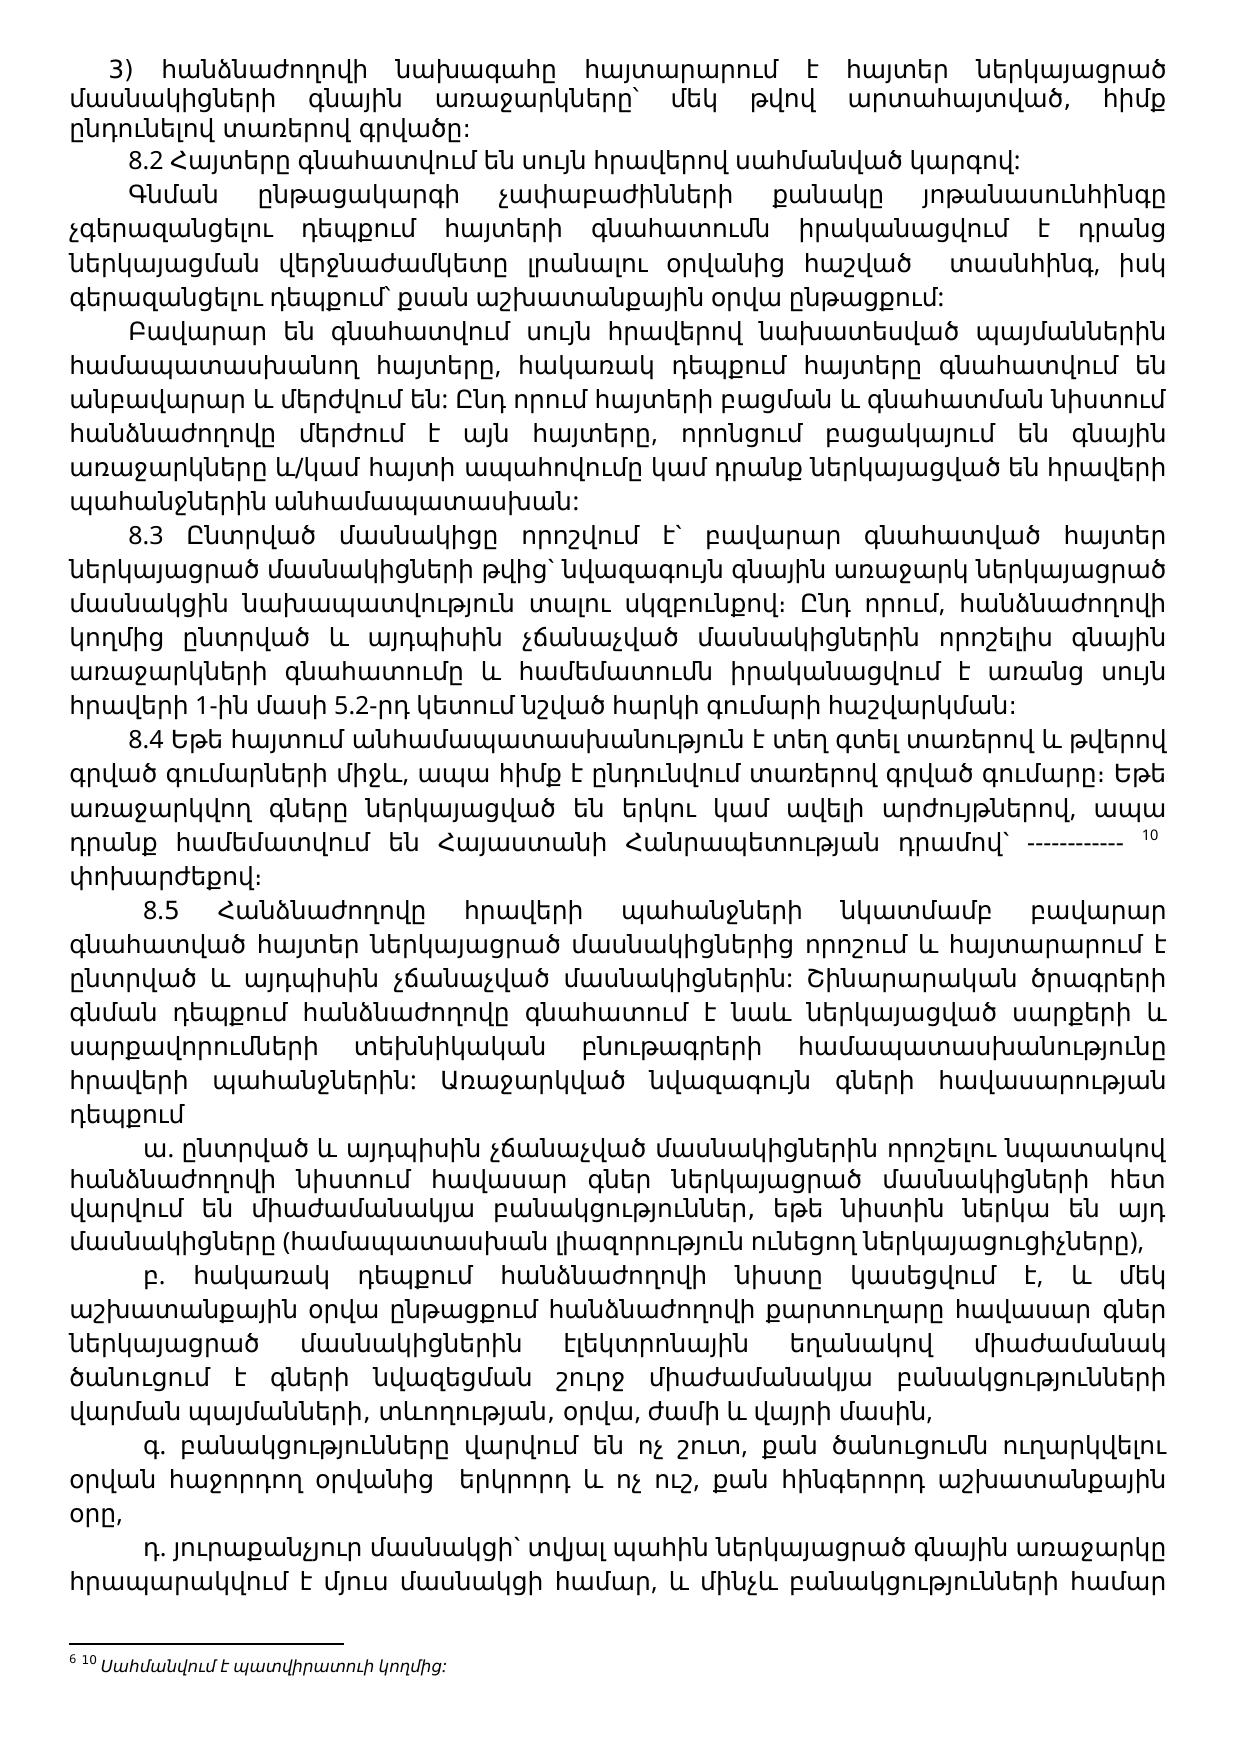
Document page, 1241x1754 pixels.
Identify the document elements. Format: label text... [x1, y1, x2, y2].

text 3) հանձնաժողովի նախագահը հայտարարում է հայտեր ներկայացրած մասնակիցների գնային առաջարկները՝ մեկ թվով արտահայտված, հիմք ընդունելով տառերով գրվածը: [69, 56, 1167, 143]
text գ. բանակցությունները վարվում են ոչ շուտ, քան ծանուցումն ուղարկվելու օրվան հաջորդող օրվանից երկրորդ և ոչ ուշ, քան հինգերորդ աշխատանքային օրը, [69, 1428, 1167, 1530]
text 8.2 Հայտերը գնահատվում են սույն հրավերով սահմանված կարգով: [69, 143, 1167, 177]
text բ. հակառակ դեպքում հանձնաժողովի նիստը կասեցվում է, և մեկ աշխատանքային օրվա ընթացքում հանձնաժողովի քարտուղարը հավասար գներ ներկայացրած մասնակիցներին էլեկտրոնային եղանակով միաժամանակ ծանուցում է գների նվազեցման շուրջ միաժամանակյա բանակցությունների վարման պայմանների, տևողության, օրվա, ժամի և վայրի մասին, [69, 1257, 1167, 1428]
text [69, 1530, 1167, 1598]
text 8.3 Ընտրված մասնակիցը որոշվում է` բավարար գնահատված հայտեր ներկայացրած մասնակիցների թվից` նվազագույն գնային առաջարկ ներկայացրած մասնակցին նախապատվություն տալու սկզբունքով։ Ընդ որում, հանձնաժողովի կողմից ընտրված և այդպիսին չճանաչված մասնակիցներին որոշելիս գնային առաջարկների գնահատումը և համեմատումն իրականացվում է առանց սույն հրավերի 1-ին մասի 5.2-րդ կետում նշված հարկի գումարի հաշվարկման: [69, 518, 1167, 722]
text 8.5 Հանձնաժողովը հրավերի պահանջների նկատմամբ բավարար գնահատված հայտեր ներկայացրած մասնակիցներից որոշում և հայտարարում է ընտրված և այդպիսին չճանաչված մասնակիցներին: Շինարարական ծրագրերի գնման դեպքում հանձնաժողովը գնահատում է նաև ներկայացված սարքերի և սարքավորումների տեխնիկական բնութագրերի համապատասխանությունը հրավերի պահանջներին: Առաջարկված նվազագույն գների հավասարության դեպքում [69, 892, 1167, 1131]
text 8.4 Եթե հայտում անհամապատասխանություն է տեղ գտել տառերով և թվերով գրված գումարների միջև, ապա հիմք է ընդունվում տառերով գրված գումարը։ Եթե առաջարկվող գները ներկայացված են երկու կամ ավելի արժույթներով, ապա դրանք համեմատվում են Հայաստանի Հանրապետության դրամով` ------------ 10 փոխարժեքով։ [69, 722, 1167, 892]
text ա. ընտրված և այդպիսին չճանաչված մասնակիցներին որոշելու նպատակով հանձնաժողովի նիստում հավասար գներ ներկայացրած մասնակիցների հետ վարվում են միաժամանակյա բանակցություններ, եթե նիստին ներկա են այդ մասնակիցները (համապատասխան լիազորություն ունեցող ներկայացուցիչները), [69, 1131, 1167, 1257]
text Բավարար են գնահատվում սույն հրավերով նախատեսված պայմաններին համապատասխանող հայտերը, հակառակ դեպքում հայտերը գնահատվում են անբավարար և մերժվում են: Ընդ որում հայտերի բացման և գնահատման նիստում հանձնաժողովը մերժում է այն հայտերը, որոնցում բացակայում են գնային առաջարկները և/կամ հայտի ապահովումը կամ դրանք ներկայացված են հրավերի պահանջներին անհամապատասխան: [69, 313, 1167, 518]
text Գնման ընթացակարգի չափաբաժինների քանակը յոթանասունհինգը չգերազանցելու դեպքում հայտերի գնահատումն իրականացվում է դրանց ներկայացման վերջնաժամկետը լրանալու օրվանից հաշված տասնհինգ, իսկ գերազանցելու դեպքում՝ քսան աշխատանքային օրվա ընթացքում: [69, 177, 1167, 313]
